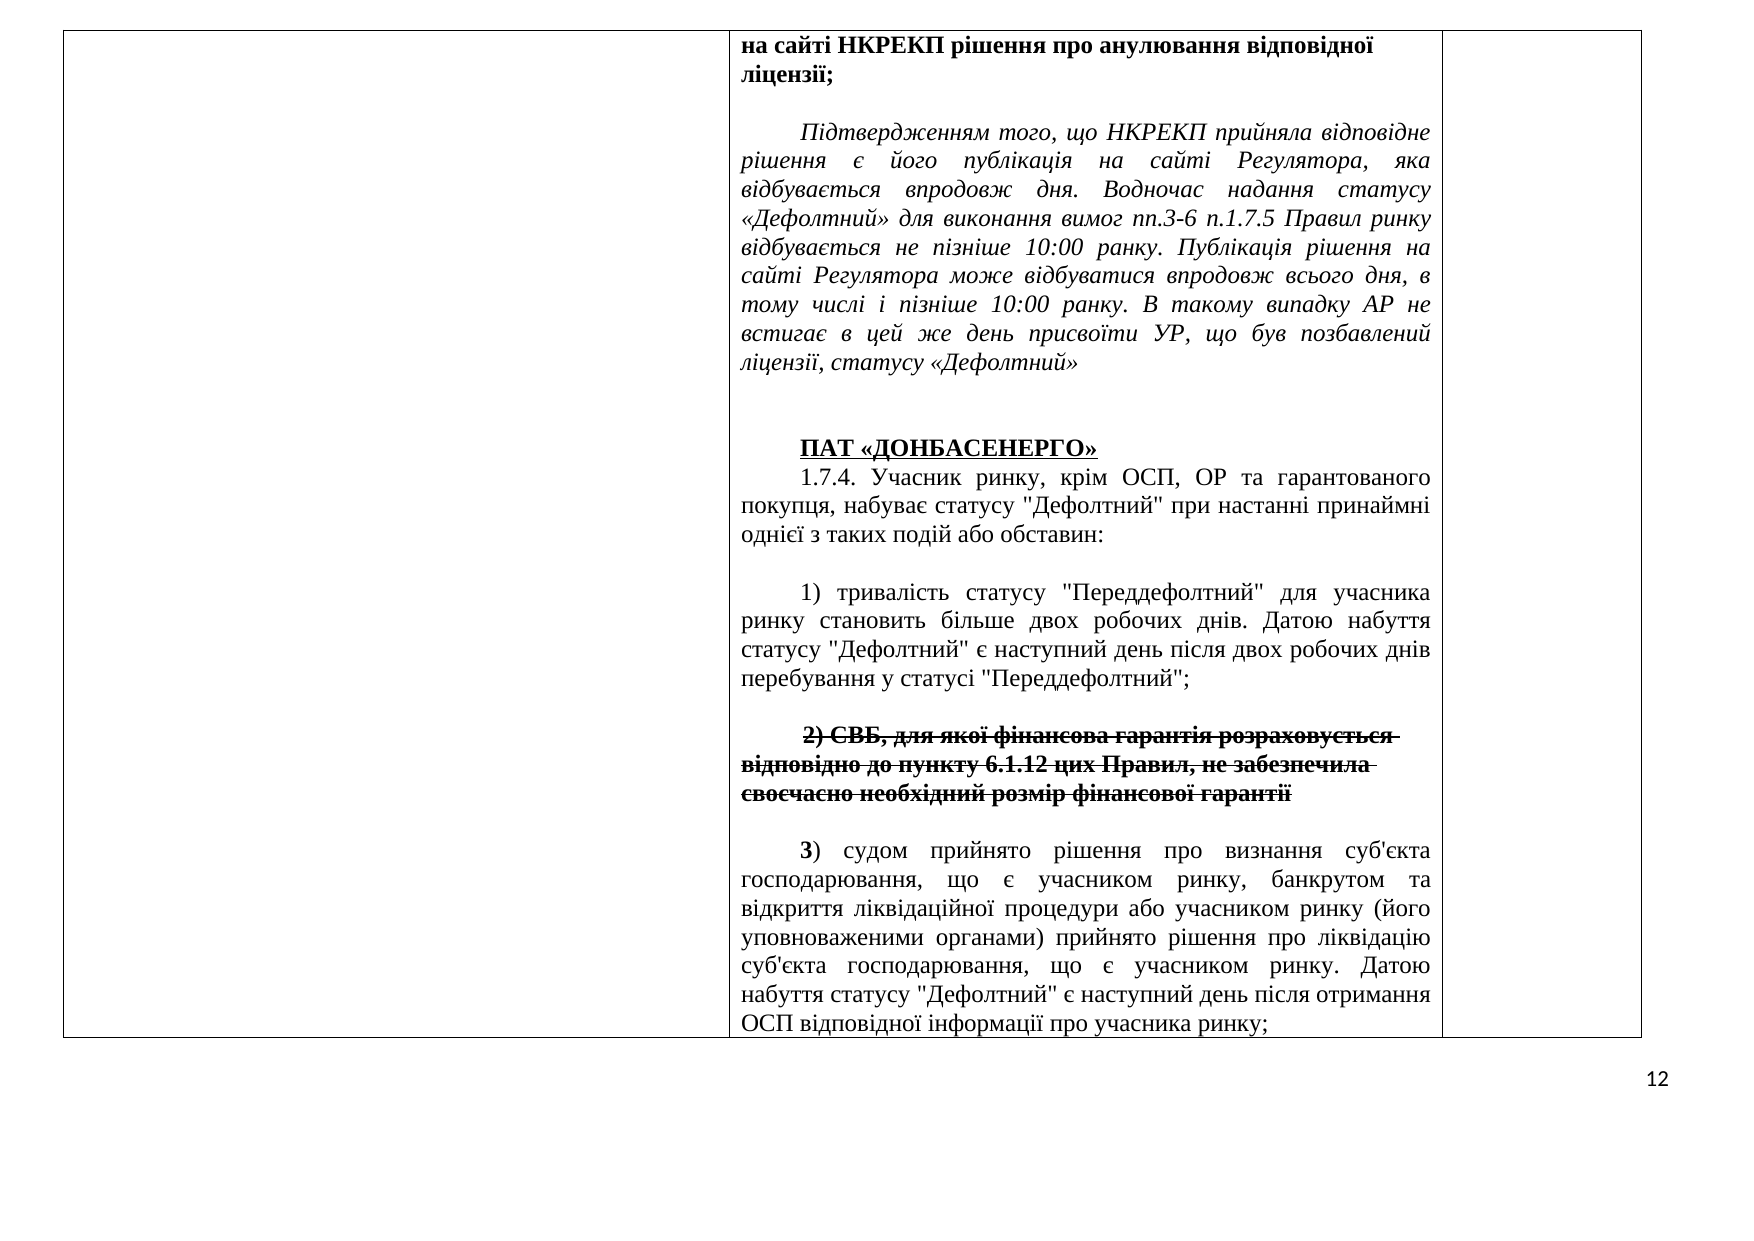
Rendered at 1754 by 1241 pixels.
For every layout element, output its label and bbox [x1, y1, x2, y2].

table_cell [730, 31, 1442, 1037]
table_cell [64, 31, 729, 1037]
table_cell [1443, 31, 1641, 1037]
